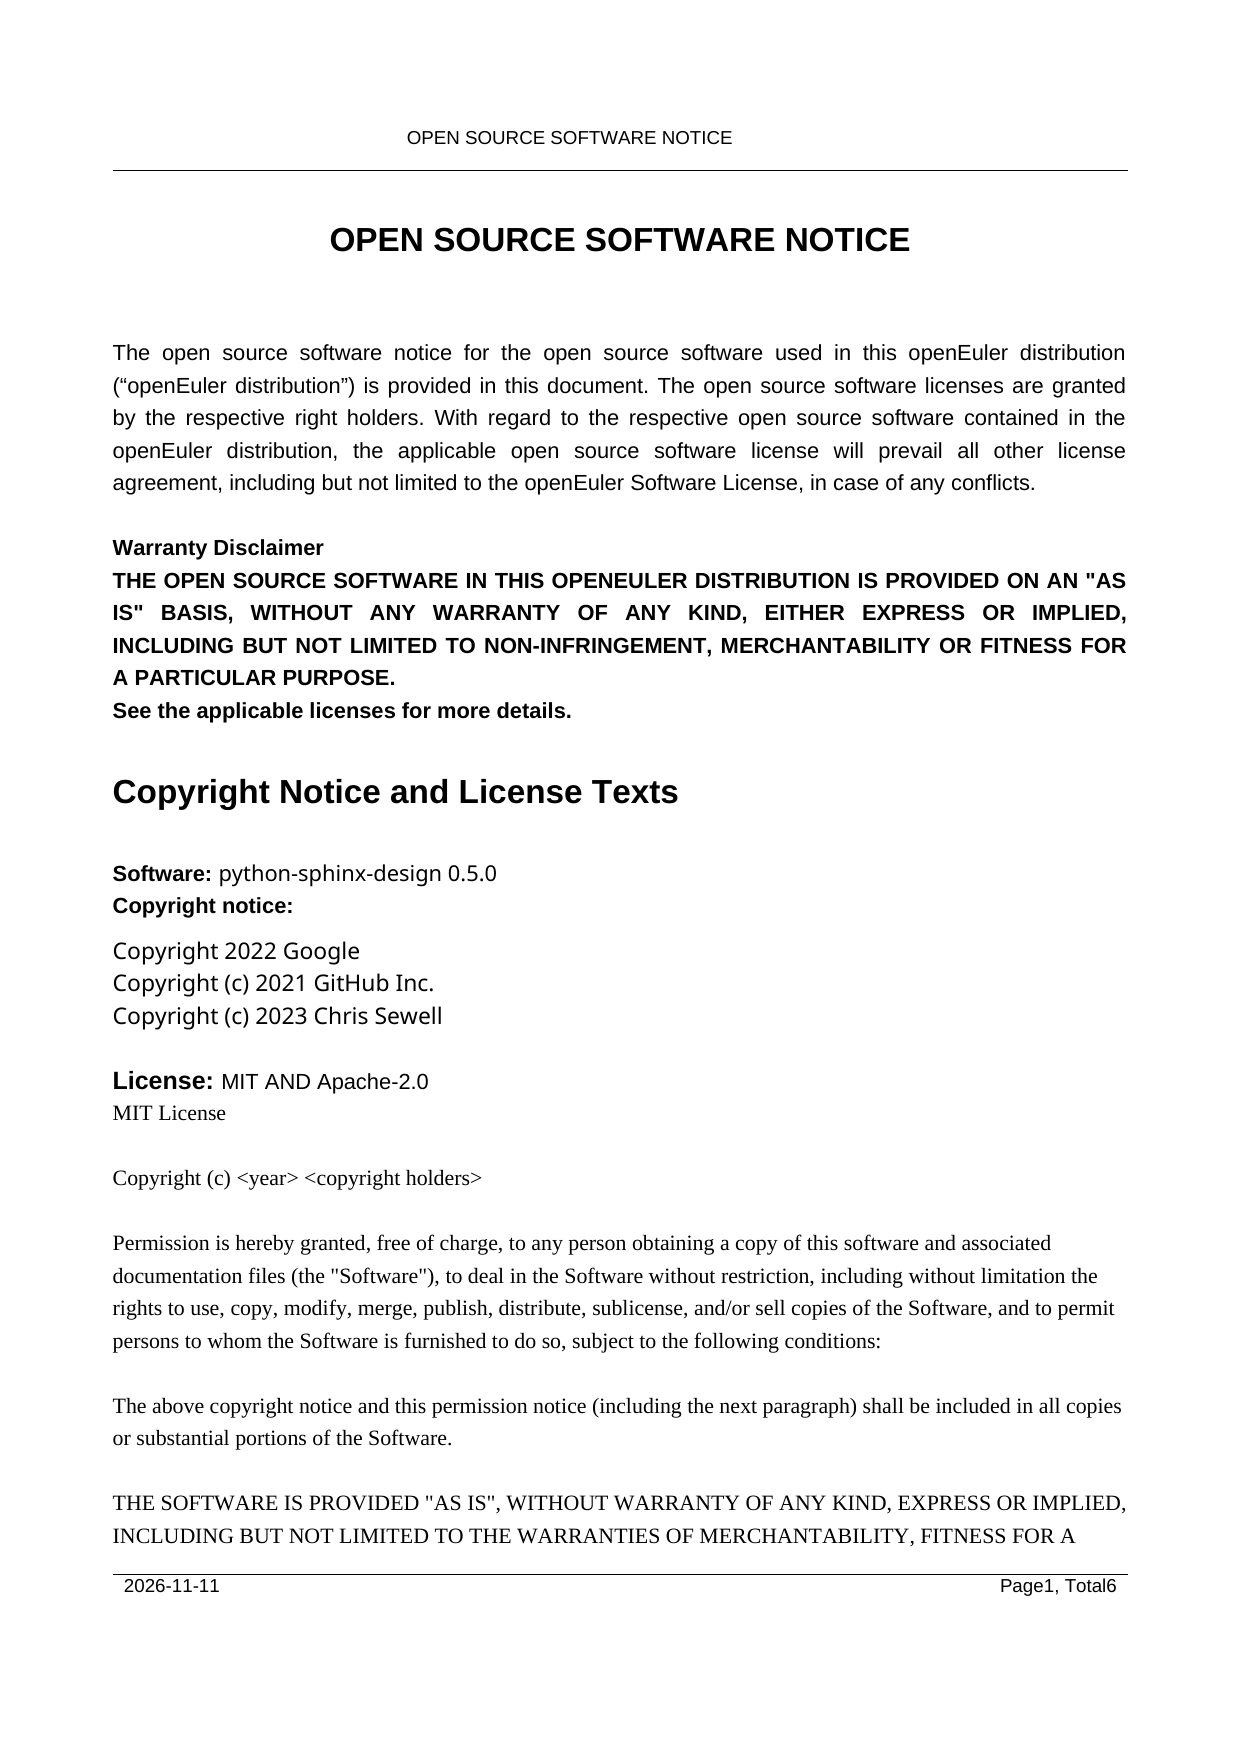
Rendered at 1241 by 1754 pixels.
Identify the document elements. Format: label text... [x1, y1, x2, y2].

text Copyright notice: [112, 889, 1128, 921]
text THE OPEN SOURCE SOFTWARE IN THIS OPENEULER DISTRIBUTION IS PROVIDED ON AN "AS IS" BASIS, WITHOUT ANY WARRANTY OF ANY KIND, EITHER EXPRESS OR IMPLIED, INCLUDING BUT NOT LIMITED TO NON-INFRINGEMENT, MERCHANTABILITY OR FITNESS FOR A PARTICULAR PURPOSE. See the applicable licenses for more details. [112, 564, 1128, 726]
text Warranty Disclaimer [112, 531, 1128, 564]
text Copyright 2022 Google Copyright (c) 2021 GitHub Inc. Copyright (c) 2023 Chris Sewell [112, 934, 1128, 1064]
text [112, 1096, 1128, 1551]
text OPEN SOURCE SOFTWARE NOTICE [112, 206, 1128, 271]
text License: MIT AND Apache-2.0 [112, 1064, 1128, 1096]
text The open source software notice for the open source software used in this openEuler distribution (“openEuler distribution”) is provided in this document. The open source software licenses are granted by the respective right holders. With regard to the respective open source software contained in the openEuler distribution, the applicable open source software license will prevail all other license agreement, including but not limited to the openEuler Software License, in case of any conflicts. [112, 336, 1128, 499]
title Software: python-sphinx-design 0.5.0 [112, 856, 1128, 889]
text Copyright Notice and License Texts [112, 759, 1128, 824]
